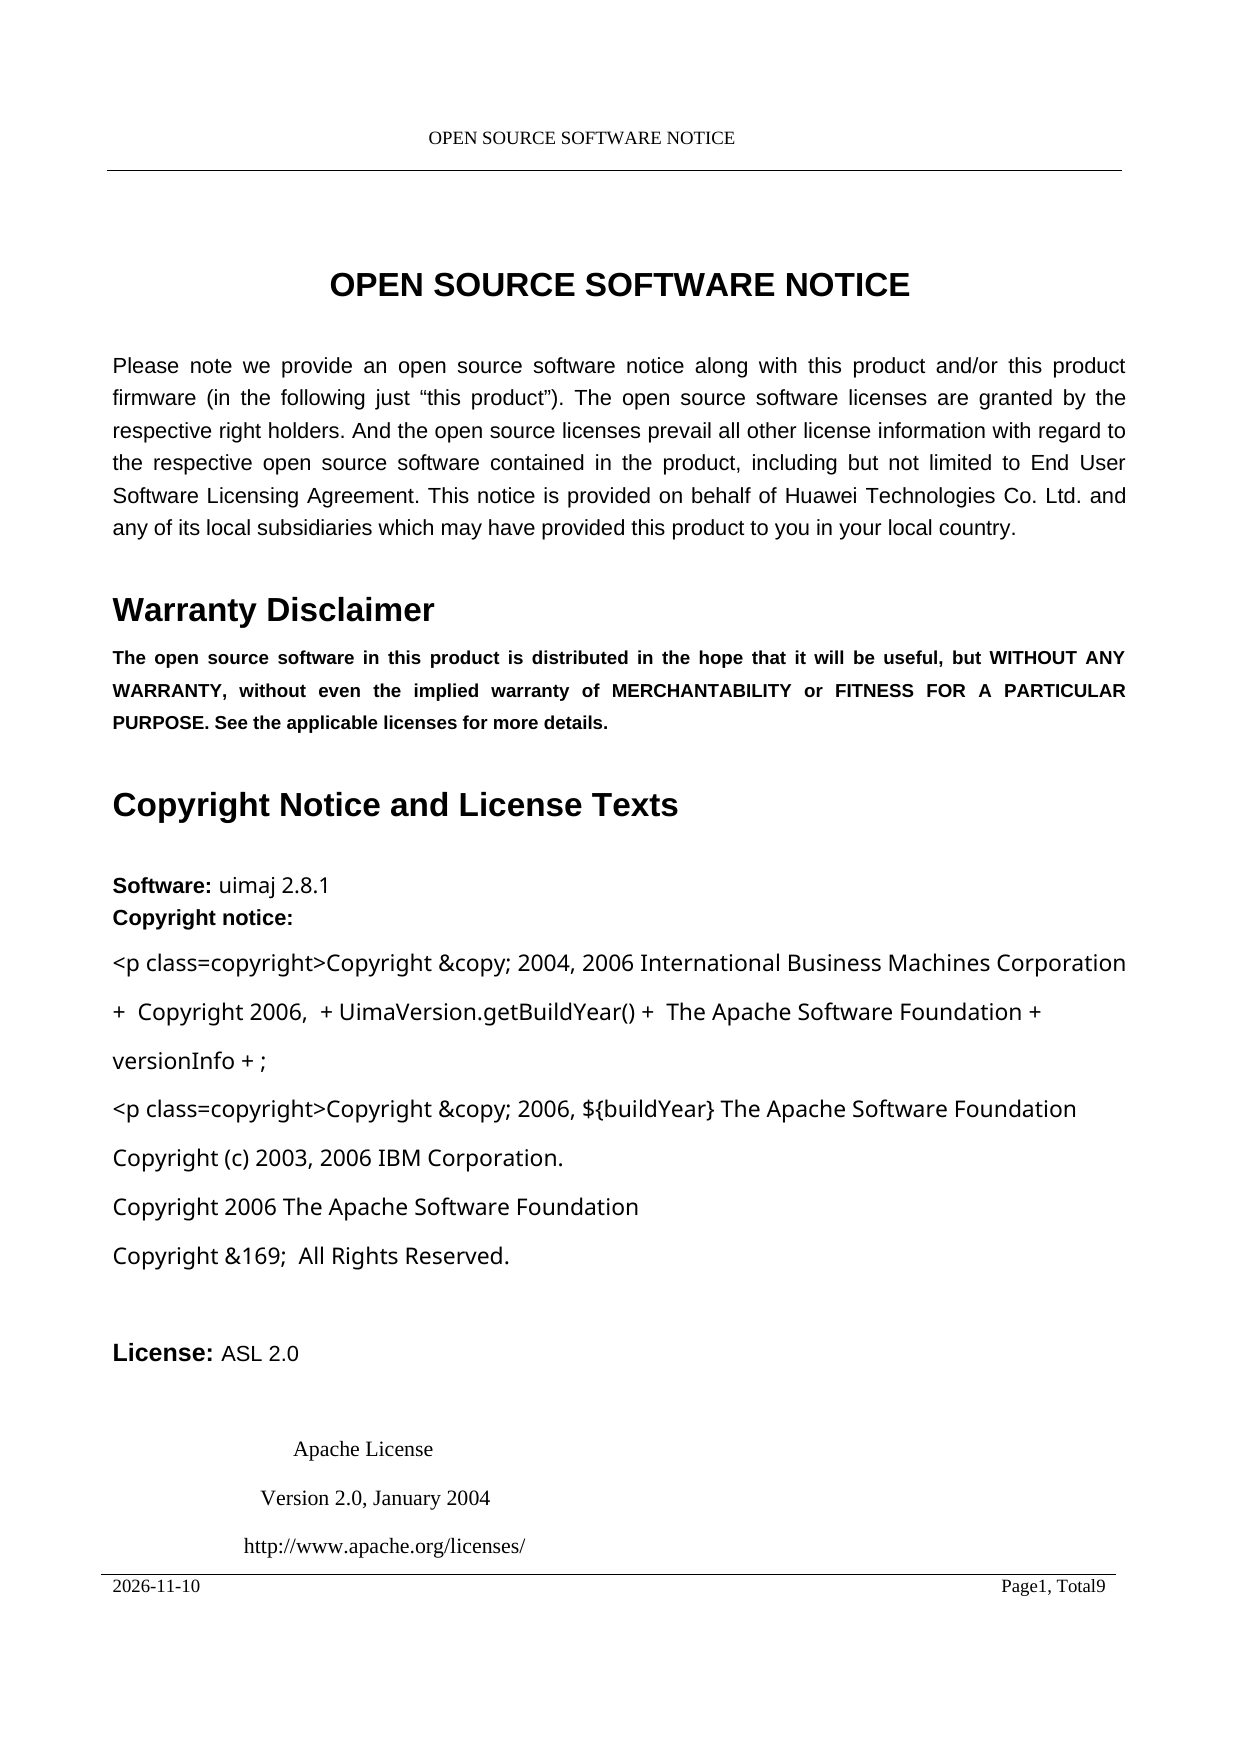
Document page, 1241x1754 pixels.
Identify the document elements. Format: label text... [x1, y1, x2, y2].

text Software: uimaj 2.8.1 [112, 869, 1128, 901]
text Warranty Disclaimer [112, 576, 1128, 641]
text Copyright notice: [112, 901, 1128, 934]
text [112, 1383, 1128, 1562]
text Please note we provide an open source software notice along with this product and/or this product firmware (in the following just “this product”). The open source software licenses are granted by the respective right holders. And the open source licenses prevail all other license information with regard to the respective open source software contained in the product, including but not limited to End User Software Licensing Agreement. This notice is provided on behalf of Huawei Technologies Co. Ltd. and any of its local subsidiaries which may have provided this product to you in your local country. [112, 349, 1128, 544]
text OPEN SOURCE SOFTWARE NOTICE [112, 251, 1128, 316]
text The open source software in this product is distributed in the hope that it will be useful, but WITHOUT ANY WARRANTY, without even the implied warranty of MERCHANTABILITY or FITNESS FOR A PARTICULAR PURPOSE. See the applicable licenses for more details. [112, 641, 1128, 739]
text License: ASL 2.0 [112, 1337, 1128, 1369]
text <p class=copyright>Copyright &copy; 2004, 2006 International Business Machines Corporation + Copyright 2006, + UimaVersion.getBuildYear() + The Apache Software Foundation + versionInfo + ; <p class=copyright>Copyright &copy; 2006, ${buildYear} The Apache Software Foundation Copyright (c) 2003, 2006 IBM Corporation. Copyright 2006 The Apache Software Foundation Copyright &169; All Rights Reserved. [112, 947, 1128, 1320]
text Copyright Notice and License Texts [112, 771, 1128, 836]
